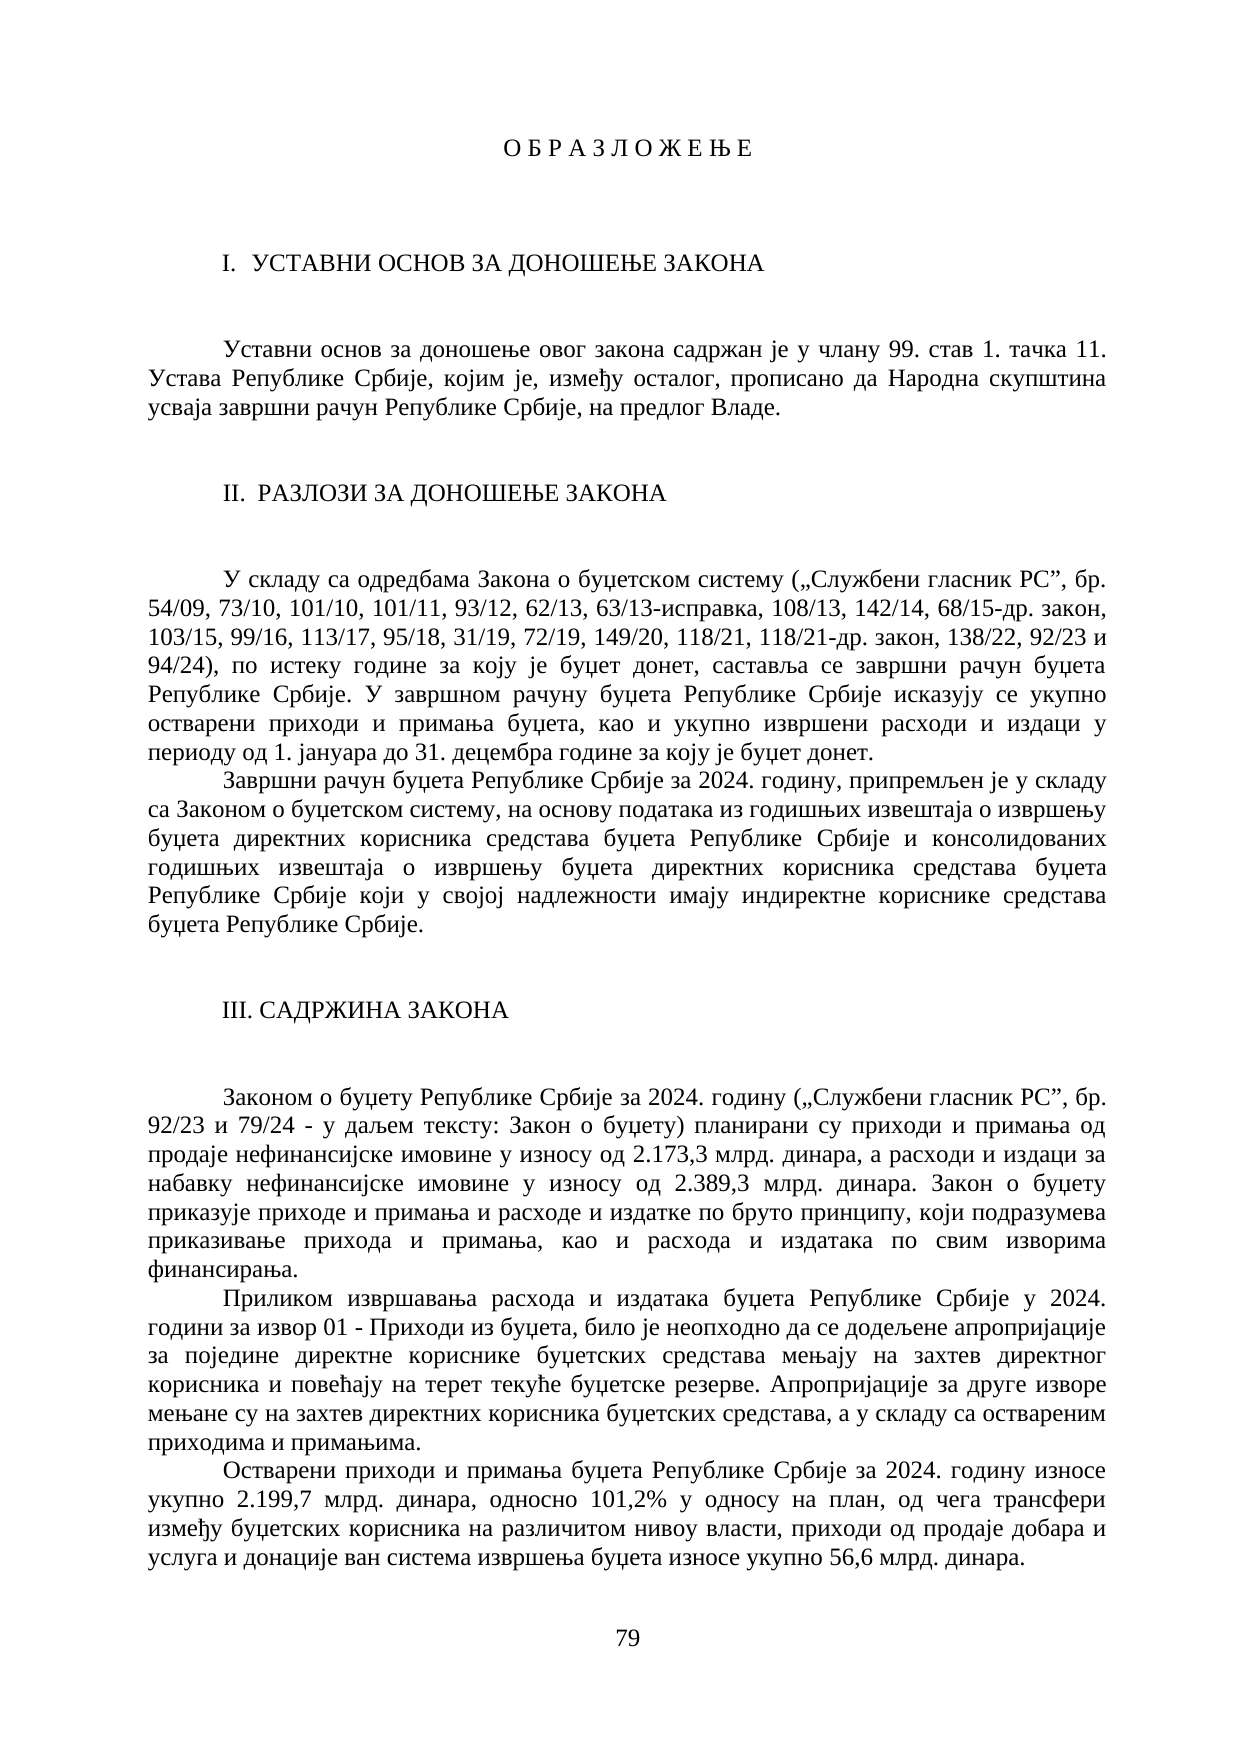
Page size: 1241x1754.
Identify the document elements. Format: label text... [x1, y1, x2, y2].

text Приликом извршавања расхода и издатака буџета Републике Србије у 2024. години за извор 01 - Приходи из буџета, било је неопходно да се додељене апропријације за поједине директне кориснике буџетских средстава мењају на захтев директног корисника и повећају на терет текуће буџетске резерве. Апропријације за друге изворе мењане су на захтев директних корисника буџетских средстава, а у складу са оствареним приходима и примањима. [148, 1283, 1107, 1455]
text У складу са одредбама Закона о буџетском систему („Службени гласник РС”, бр. 54/09, 73/10, 101/10, 101/11, 93/12, 62/13, 63/13-исправка, 108/13, 142/14, 68/15-др. закон, 103/15, 99/16, 113/17, 95/18, 31/19, 72/19, 149/20, 118/21, 118/21-др. закон, 138/22, 92/23 и 94/24), по истеку године за коју је буџет донет, саставља се завршни рачун буџета Републике Србије. У завршном рачуну буџета Републике Србије исказују се укупно остварени приходи и примања буџета, као и укупно извршени расходи и издаци у периоду од 1. јануара до 31. децембра године за коју је буџет донет. [148, 564, 1107, 765]
text II. РАЗЛОЗИ ЗА ДОНОШЕЊЕ ЗАКОНА [148, 478, 1107, 507]
text Завршни рачун буџета Републике Србије за 2024. годину, припремљен је у складу са Законом о буџетском систему, на основу података из годишњих извештаја о извршењу буџета директних корисника средстава буџета Републике Србије и консолидованих годишњих извештаја о извршењу буџета директних корисника средстава буџета Републике Србије који у својој надлежности имају индиректне кориснике средстава буџета Републике Србије. [148, 765, 1107, 938]
text Остварени приходи и примања буџета Републике Србије за 2024. годину износе укупно 2.199,7 млрд. динара, односно 101,2% у односу на план, од чега трансфери између буџетских корисника на различитом нивоу власти, приходи од продаје добара и услуга и донације ван система извршења буџета износе укупно 56,6 млрд. динара. [148, 1455, 1107, 1570]
text Законом о буџету Републике Србије за 2024. годину („Службени гласник РС”, бр. 92/23 и 79/24 - у даљем тексту: Закон о буџету) планирани су приходи и примања од продаје нефинансијске имовине у износу од 2.173,3 млрд. динара, а расходи и издаци за набавку нефинансијске имовине у износу од 2.389,3 млрд. динара. Закон о буџету приказује приходе и примања и расходе и издатке по бруто принципу, који подразумева приказивање прихода и примања, као и расхода и издатака по свим изворима финансирања. [148, 1082, 1107, 1283]
text I. УСТАВНИ ОСНОВ ЗА ДОНОШЕЊЕ ЗАКОНА [148, 248, 1107, 277]
text III. САДРЖИНА ЗАКОНА [148, 995, 1107, 1024]
text Уставни основ за доношење овог закона садржан је у члану 99. став 1. тачка 11. Устава Републике Србије, којим је, између осталог, прописано да Народна скупштина усваја завршни рачун Републике Србије, на предлог Владе. [148, 334, 1107, 420]
text О Б Р А З Л О Ж Е Њ Е [148, 133, 1107, 162]
